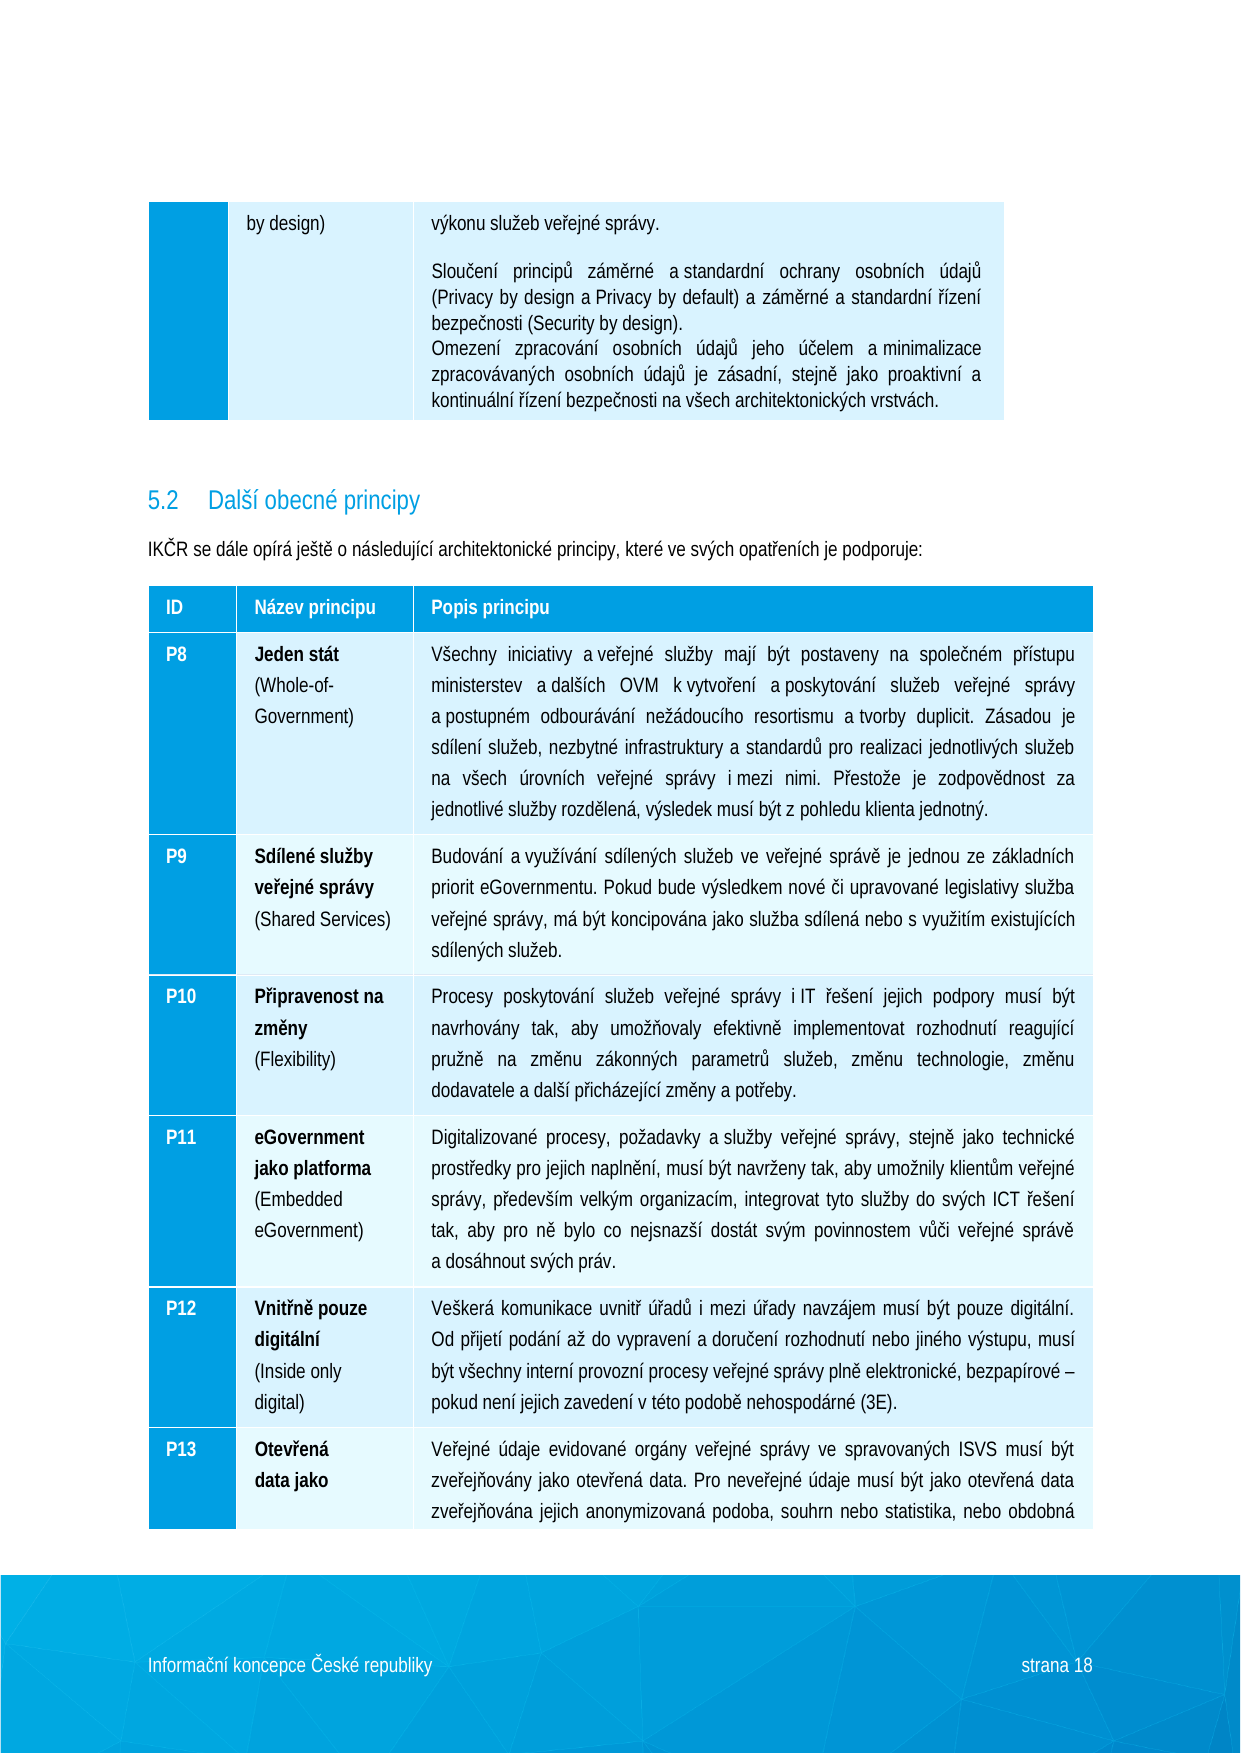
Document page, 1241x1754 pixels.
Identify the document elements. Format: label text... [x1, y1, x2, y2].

table_header ID [149, 586, 236, 632]
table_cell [237, 1428, 413, 1529]
table_cell Budování a využívání sdílených služeb ve veřejné správě je jednou ze základních priorit eGovernmentu. Pokud bude výsledkem nové či upravované legislativy služba veřejné správy, má být koncipována jako služba sdílená nebo s využitím existujících sdílených služeb. [414, 835, 1093, 974]
table_cell Jeden stát (Whole-of-Government) [237, 633, 413, 834]
table_cell P11 [149, 1116, 236, 1286]
table_cell P13 [149, 1428, 236, 1529]
table_cell Procesy poskytování služeb veřejné správy i IT řešení jejich podpory musí být navrhovány tak, aby umožňovaly efektivně implementovat rozhodnutí reagující pružně na změnu zákonných parametrů služeb, změnu technologie, změnu dodavatele a další přicházející změny a potřeby. [414, 976, 1093, 1115]
text IKČR se dále opírá ještě o následující architektonické principy, které ve svých opatřeních je podporuje: [148, 537, 1093, 561]
table_cell eGovernment jako platforma (Embedded eGovernment) [237, 1116, 413, 1286]
table_cell P9 [149, 835, 236, 974]
table_cell Připravenost na změny (Flexibility) [237, 976, 413, 1115]
table_cell P7 [149, 202, 228, 420]
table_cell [414, 202, 1004, 420]
table_cell Digitalizované procesy, požadavky a služby veřejné správy, stejně jako technické prostředky pro jejich naplnění, musí být navrženy tak, aby umožnily klientům veřejné správy, především velkým organizacím, integrovat tyto služby do svých ICT řešení tak, aby pro ně bylo co nejsnazší dostát svým povinnostem vůči veřejné správě a dosáhnout svých práv. [414, 1116, 1093, 1286]
table_cell Sdílené služby veřejné správy (Shared Services) [237, 835, 413, 974]
table_header Popis principu [414, 586, 1093, 632]
table_cell P10 [149, 976, 236, 1115]
table_cell Veškerá komunikace uvnitř úřadů i mezi úřady navzájem musí být pouze digitální. Od přijetí podání až do vypravení a doručení rozhodnutí nebo jiného výstupu, musí být všechny interní provozní procesy veřejné správy plně elektronické, bezpapírové – pokud není jejich zavedení v této podobě nehospodárné (3E). [414, 1288, 1093, 1427]
table_cell Vnitřně pouze digitální (Inside only digital) [237, 1288, 413, 1427]
table_cell P12 [149, 1288, 236, 1427]
table_cell P8 [149, 633, 236, 834]
table_cell Všechny iniciativy a veřejné služby mají být postaveny na společném přístupu ministerstev a dalších OVM k vytvoření a poskytování služeb veřejné správy a postupném odbourávání nežádoucího resortismu a tvorby duplicit. Zásadou je sdílení služeb, nezbytné infrastruktury a standardů pro realizaci jednotlivých služeb na všech úrovních veřejné správy i mezi nimi. Přestože je zodpovědnost za jednotlivé služby rozdělená, výsledek musí být z pohledu klienta jednotný. [414, 633, 1093, 834]
table_header Název principu [237, 586, 413, 632]
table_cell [414, 1428, 1093, 1529]
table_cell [229, 202, 413, 420]
subtitle Další obecné principy [148, 484, 1093, 515]
